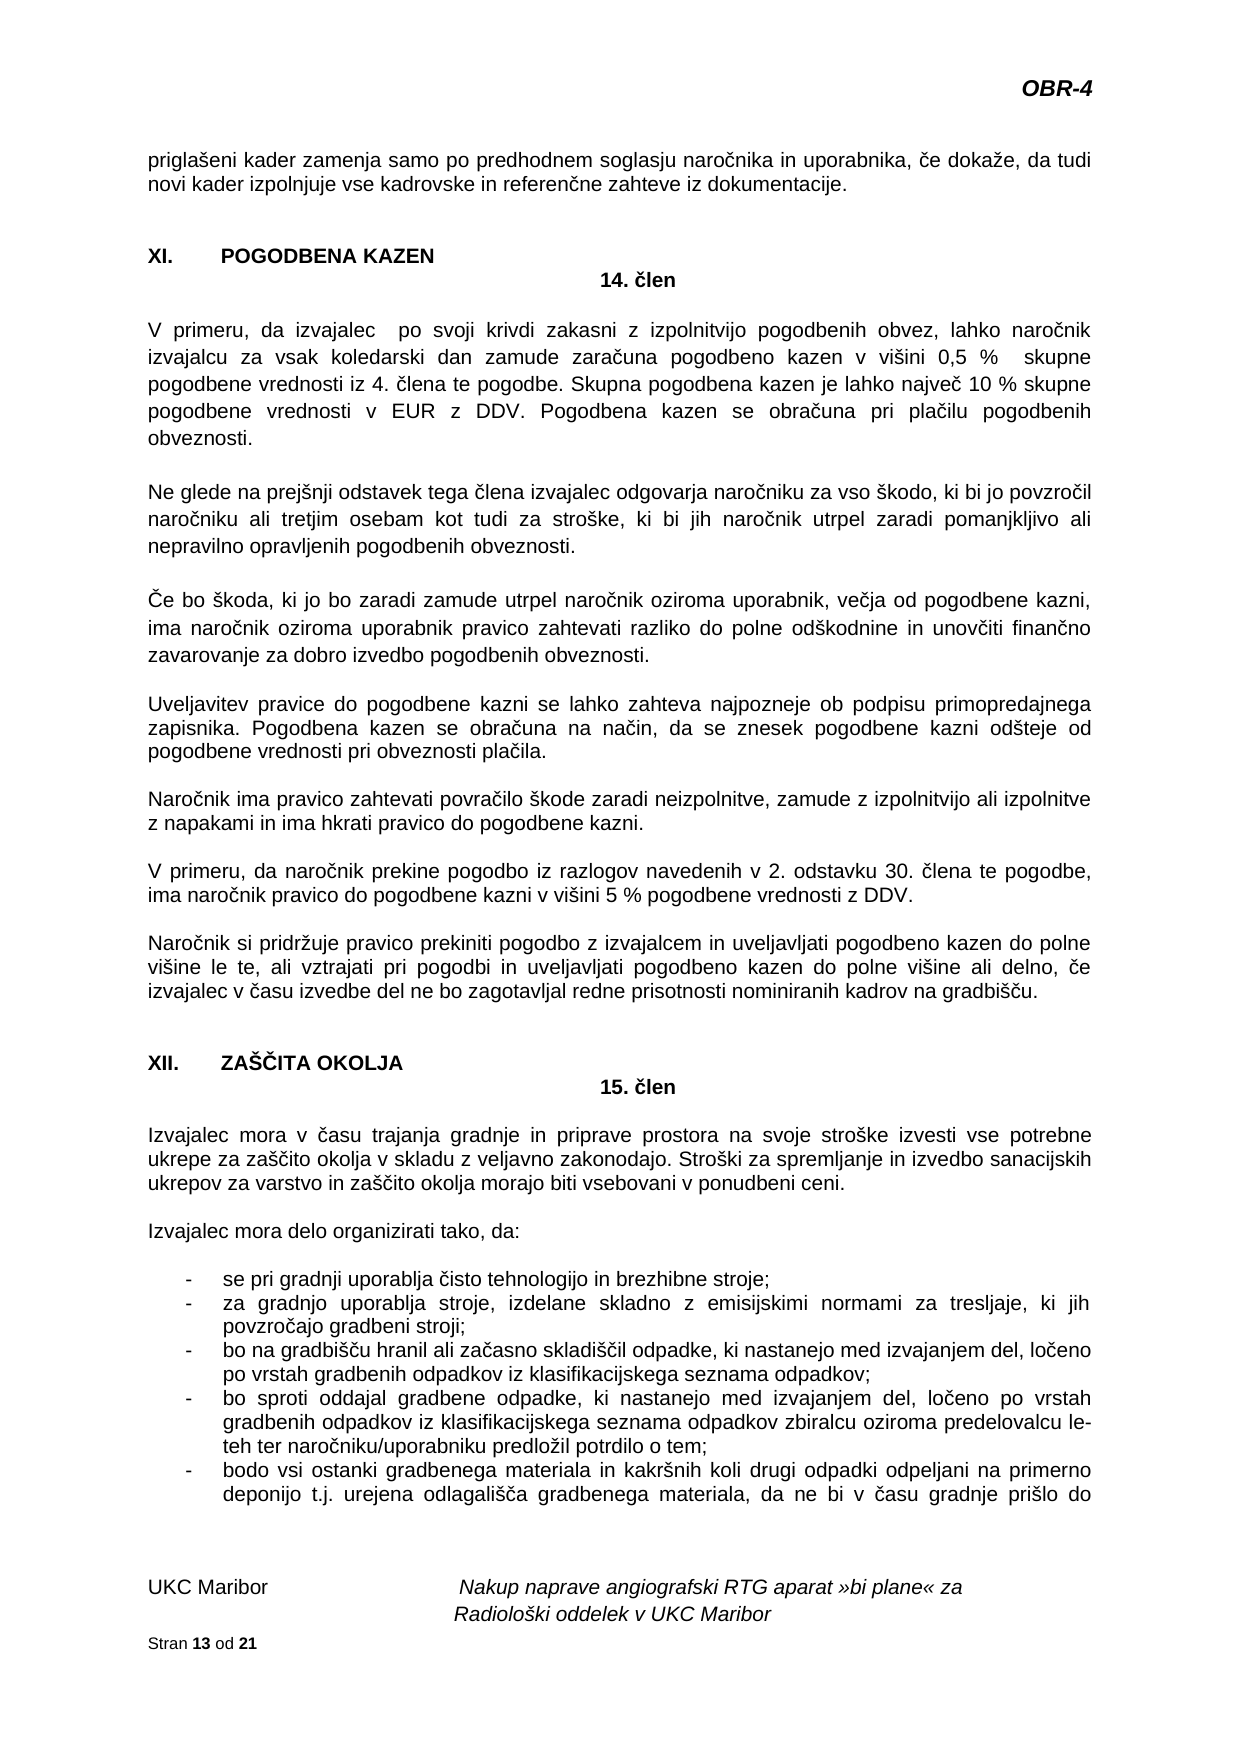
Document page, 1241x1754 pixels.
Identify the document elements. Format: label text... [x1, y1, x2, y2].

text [148, 148, 1093, 196]
list se pri gradnji uporablja čisto tehnologijo in brezhibne stroje; [185, 1266, 1093, 1290]
text Uveljavitev pravice do pogodbene kazni se lahko zahteva najpozneje ob podpisu primopredajnega zapisnika. Pogodbena kazen se obračuna na način, da se znesek pogodbene kazni odšteje od pogodbene vrednosti pri obveznosti plačila. [148, 691, 1093, 763]
text XI. POGODBENA KAZEN [148, 243, 1093, 267]
list bo na gradbišču hranil ali začasno skladiščil odpadke, ki nastanejo med izvajanjem del, ločeno po vrstah gradbenih odpadkov iz klasifikacijskega seznama odpadkov; [185, 1338, 1093, 1386]
text Če bo škoda, ki jo bo zaradi zamude utrpel naročnik oziroma uporabnik, večja od pogodbene kazni, ima naročnik oziroma uporabnik pravico zahtevati razliko do polne odškodnine in unovčiti finančno zavarovanje za dobro izvedbo pogodbenih obveznosti. [148, 586, 1093, 667]
list za gradnjo uporablja stroje, izdelane skladno z emisijskimi normami za tresljaje, ki jih povzročajo gradbeni stroji; [185, 1290, 1091, 1338]
list bo sproti oddajal gradbene odpadke, ki nastanejo med izvajanjem del, ločeno po vrstah gradbenih odpadkov iz klasifikacijskega seznama odpadkov zbiralcu oziroma predelovalcu le-teh ter naročniku/uporabniku predložil potrdilo o tem; [185, 1386, 1093, 1458]
text Naročnik ima pravico zahtevati povračilo škode zaradi neizpolnitve, zamude z izpolnitvijo ali izpolnitve z napakami in ima hkrati pravico do pogodbene kazni. [148, 787, 1093, 835]
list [185, 1458, 1093, 1506]
text XII. ZAŠČITA OKOLJA [148, 1051, 1093, 1075]
text Naročnik si pridržuje pravico prekiniti pogodbo z izvajalcem in uveljavljati pogodbeno kazen do polne višine le te, ali vztrajati pri pogodbi in uveljavljati pogodbeno kazen do polne višine ali delno, če izvajalec v času izvedbe del ne bo zagotavljal redne prisotnosti nominiranih kadrov na gradbišču. [148, 931, 1093, 1003]
text Izvajalec mora delo organizirati tako, da: [148, 1218, 1093, 1242]
text Ne glede na prejšnji odstavek tega člena izvajalec odgovarja naročniku za vso škodo, ki bi jo povzročil naročniku ali tretjim osebam kot tudi za stroške, ki bi jih naročnik utrpel zaradi pomanjkljivo ali nepravilno opravljenih pogodbenih obveznosti. [148, 478, 1093, 559]
text Izvajalec mora v času trajanja gradnje in priprave prostora na svoje stroške izvesti vse potrebne ukrepe za zaščito okolja v skladu z veljavno zakonodajo. Stroški za spremljanje in izvedbo sanacijskih ukrepov za varstvo in zaščito okolja morajo biti vsebovani v ponudbeni ceni. [148, 1123, 1093, 1194]
text 15. člen [600, 1075, 1093, 1099]
text V primeru, da izvajalec po svoji krivdi zakasni z izpolnitvijo pogodbenih obvez, lahko naročnik izvajalcu za vsak koledarski dan zamude zaračuna pogodbeno kazen v višini 0,5 % skupne pogodbene vrednosti iz 4. člena te pogodbe. Skupna pogodbena kazen je lahko največ 10 % skupne pogodbene vrednosti v EUR z DDV. Pogodbena kazen se obračuna pri plačilu pogodbenih obveznosti. [148, 315, 1093, 451]
text V primeru, da naročnik prekine pogodbo iz razlogov navedenih v 2. odstavku 30. člena te pogodbe, ima naročnik pravico do pogodbene kazni v višini 5 % pogodbene vrednosti z DDV. [148, 859, 1093, 907]
text 14. člen [600, 267, 1093, 291]
